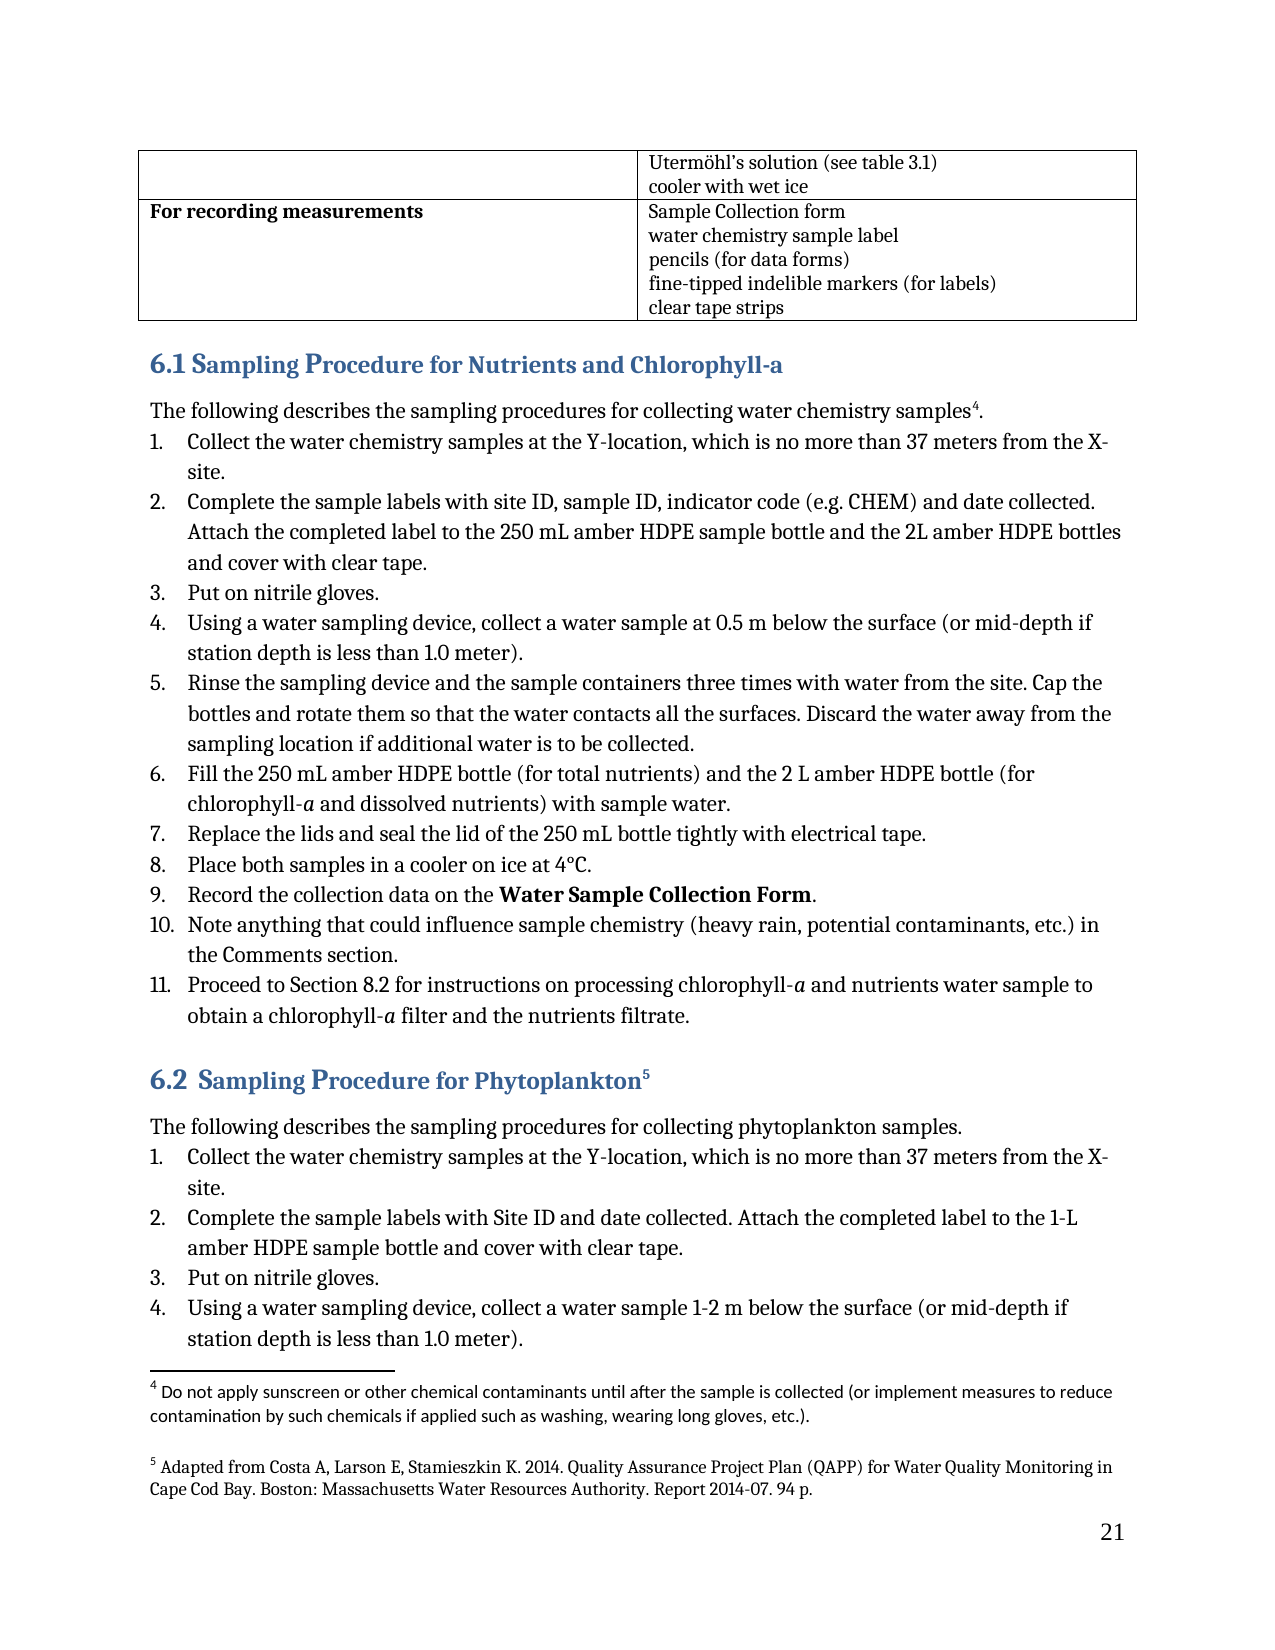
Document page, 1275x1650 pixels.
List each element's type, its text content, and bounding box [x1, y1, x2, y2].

list Replace the lids and seal the lid of the 250 mL bottle tightly with electrical tape. [150, 821, 1125, 847]
list Collect the water chemistry samples at the Y-location, which is no more than 37 meters from the X-site. [150, 428, 1125, 485]
list Fill the 250 mL amber HDPE bottle (for total nutrients) and the 2 L amber HDPE bottle (for chlorophyll-a and dissolved nutrients) with sample water. [150, 761, 1125, 817]
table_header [638, 151, 1136, 199]
list Complete the sample labels with site ID, sample ID, indicator code (e.g. CHEM) and date collected. Attach the completed label to the 250 mL amber HDPE sample bottle and the 2L amber HDPE bottles and cover with clear tape. [150, 489, 1125, 576]
list Place both samples in a cooler on ice at 4°C. [150, 851, 1125, 878]
list Note anything that could influence sample chemistry (heavy rain, potential contaminants, etc.) in the Comments section. [150, 912, 1125, 968]
text The following describes the sampling procedures for collecting water chemistry samples. [150, 398, 1125, 424]
table_cell Sample Collection form water chemistry sample label pencils (for data forms) fine-tipped indelible markers (for labels) clear tape strips [638, 200, 1136, 320]
subtitle 6.1 Sampling Procedure for Nutrients and Chlorophyll-a [150, 347, 1125, 381]
list Using a water sampling device, collect a water sample at 0.5 m below the surface (or mid-depth if station depth is less than 1.0 meter). [150, 610, 1125, 666]
list Rinse the sampling device and the sample containers three times with water from the site. Cap the bottles and rotate them so that the water contacts all the surfaces. Discard the water away from the sampling location if additional water is to be collected. [150, 670, 1125, 757]
list Collect the water chemistry samples at the Y-location, which is no more than 37 meters from the X-site. [150, 1144, 1125, 1201]
text The following describes the sampling procedures for collecting phytoplankton samples. [150, 1114, 1125, 1140]
list Put on nitrile gloves. [150, 1265, 1125, 1291]
subtitle Sampling Procedure for Phytoplankton [150, 1063, 1125, 1096]
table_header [139, 151, 637, 199]
list Proceed to Section 8.2 for instructions on processing chlorophyll-a and nutrients water sample to obtain a chlorophyll-a filter and the nutrients filtrate. [150, 972, 1125, 1029]
list Record the collection data on the Water Sample Collection Form. [150, 882, 1125, 908]
list Using a water sampling device, collect a water sample 1-2 m below the surface (or mid-depth if station depth is less than 1.0 meter). [150, 1295, 1125, 1352]
list Complete the sample labels with Site ID and date collected. Attach the completed label to the 1-L amber HDPE sample bottle and cover with clear tape. [150, 1204, 1125, 1261]
list Put on nitrile gloves. [150, 579, 1125, 606]
table_cell For recording measurements [139, 200, 637, 320]
